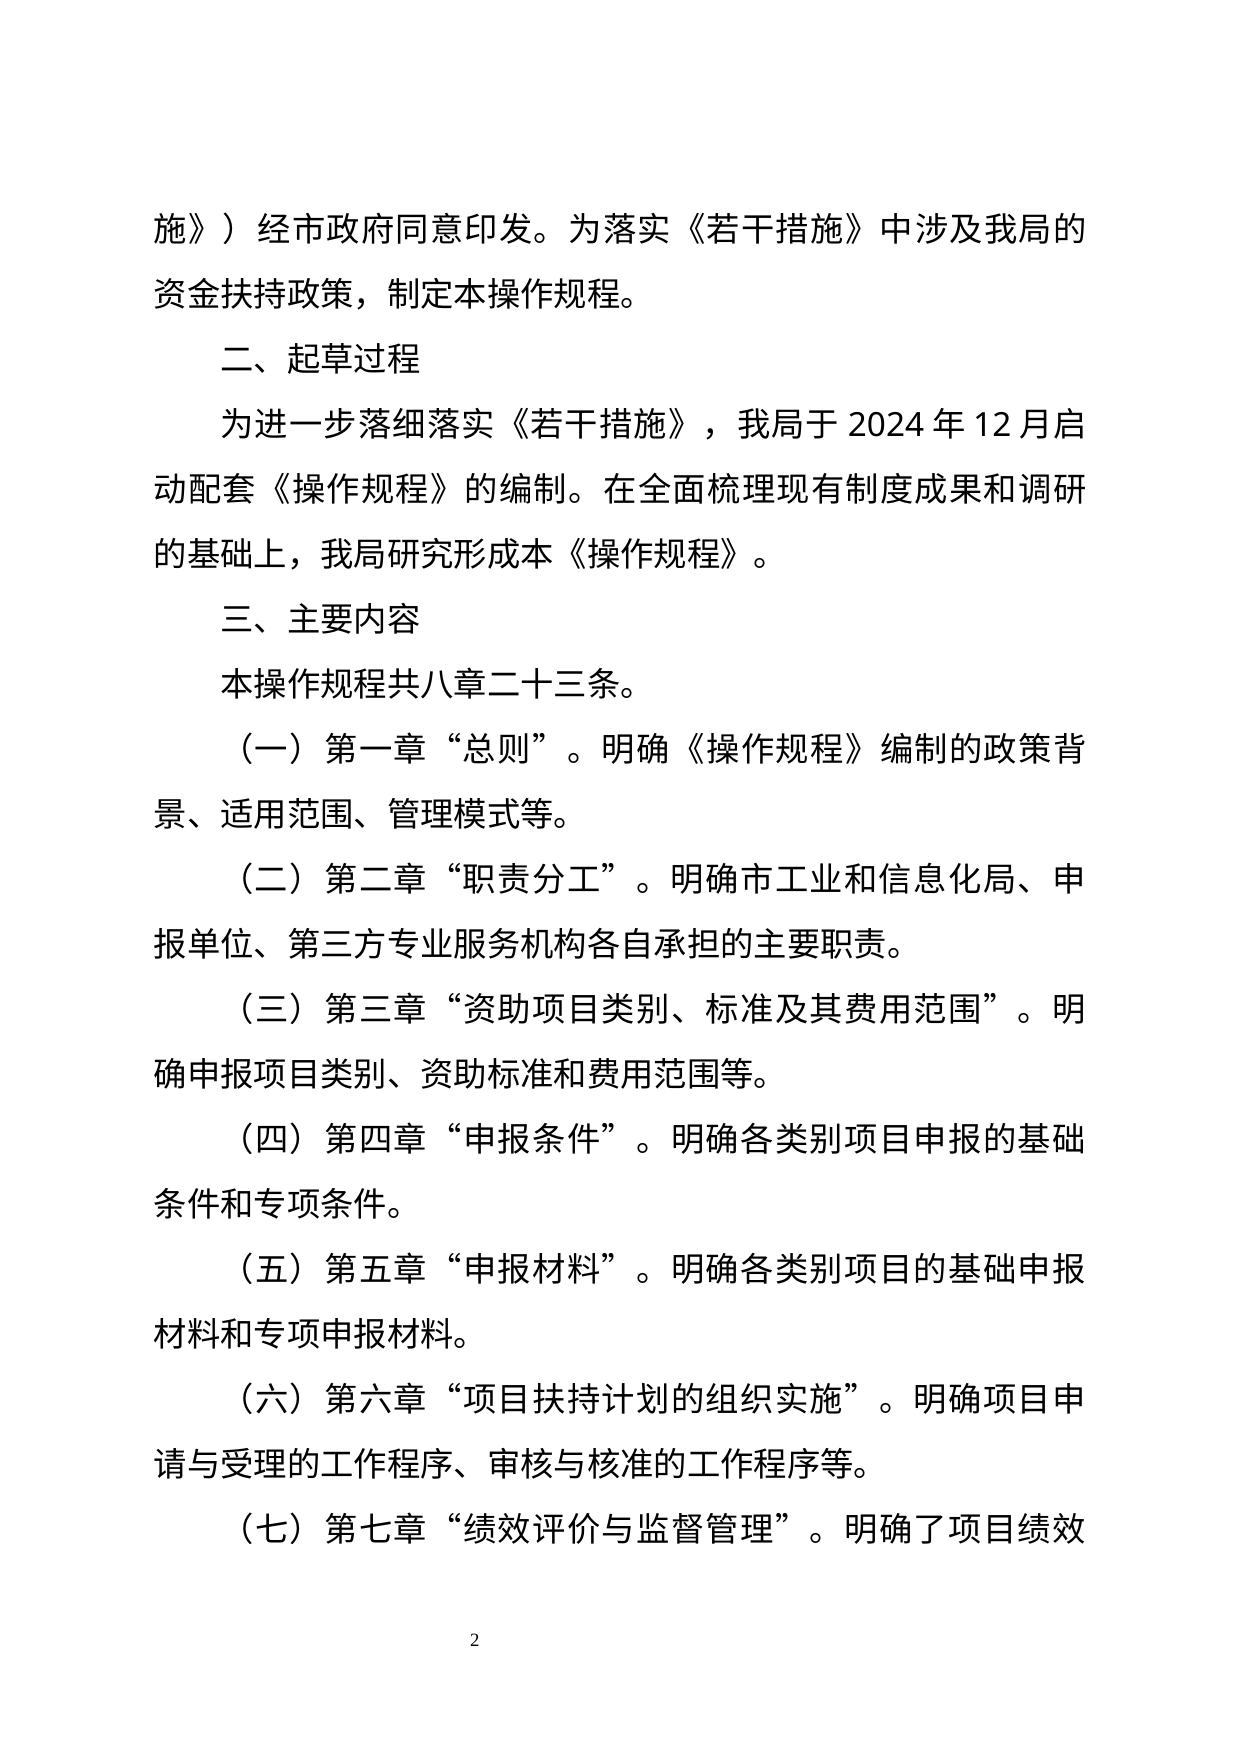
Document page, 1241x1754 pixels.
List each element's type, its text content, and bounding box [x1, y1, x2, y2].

text 本操作规程共八章二十三条。 [153, 649, 1087, 714]
text （六）第六章“项目扶持计划的组织实施”。明确项目申请与受理的工作程序、审核与核准的工作程序等。 [153, 1364, 1087, 1494]
text 二、起草过程 [153, 324, 1087, 389]
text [153, 1494, 1087, 1559]
text （三）第三章“资助项目类别、标准及其费用范围”。明确申报项目类别、资助标准和费用范围等。 [153, 974, 1087, 1104]
text （五）第五章“申报材料”。明确各类别项目的基础申报材料和专项申报材料。 [153, 1234, 1087, 1364]
text 为进一步落细落实《若干措施》，我局于2024年12月启动配套《操作规程》的编制。在全面梳理现有制度成果和调研的基础上，我局研究形成本《操作规程》。 [153, 389, 1087, 584]
text （四）第四章“申报条件”。明确各类别项目申报的基础条件和专项条件。 [153, 1104, 1087, 1234]
text 三、主要内容 [153, 584, 1087, 649]
text （二）第二章“职责分工”。明确市工业和信息化局、申报单位、第三方专业服务机构各自承担的主要职责。 [153, 844, 1087, 974]
text （一）第一章“总则”。明确《操作规程》编制的政策背景、适用范围、管理模式等。 [153, 714, 1087, 844]
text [153, 194, 1087, 324]
